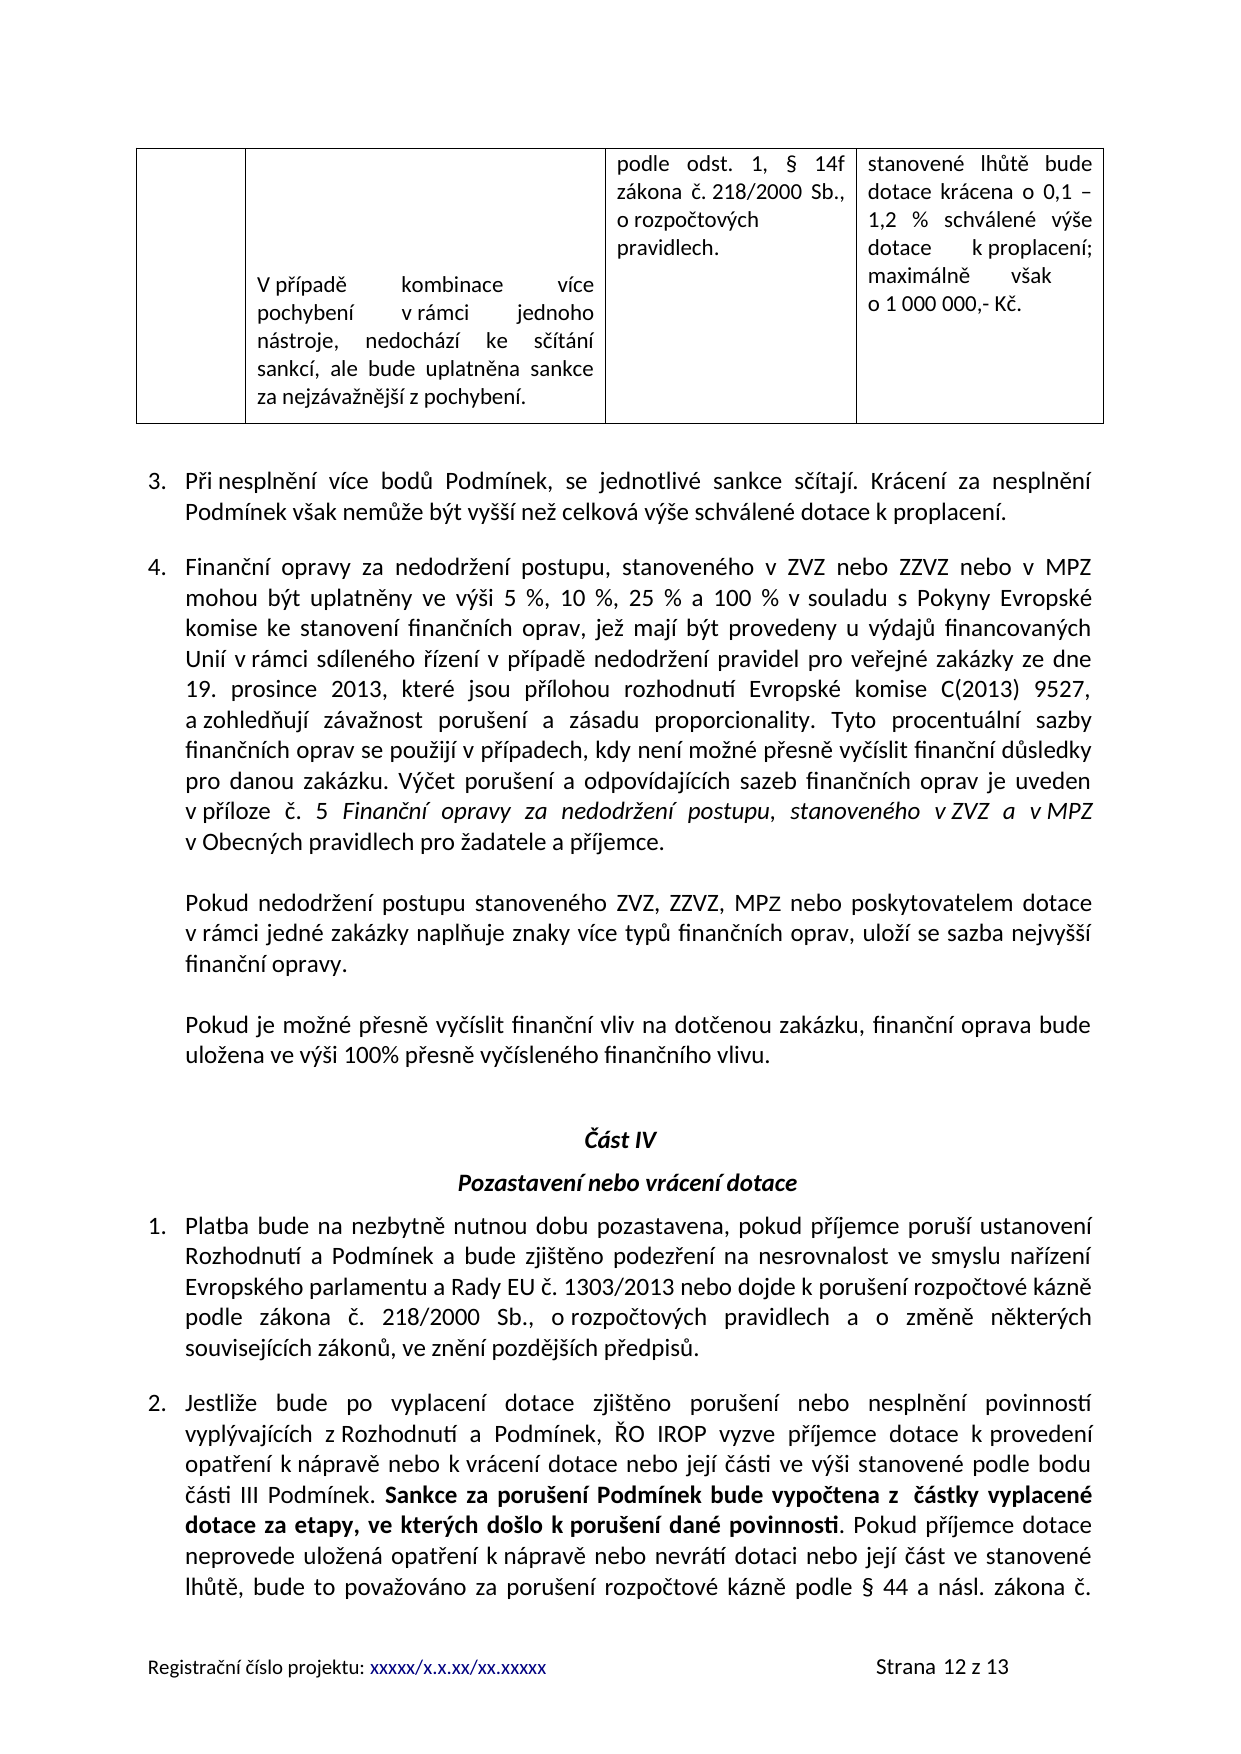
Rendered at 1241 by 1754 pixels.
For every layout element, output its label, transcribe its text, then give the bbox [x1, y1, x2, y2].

text Pokud nedodržení postupu stanoveného ZVZ, ZZVZ, MPZ nebo poskytovatelem dotace v rámci jedné zakázky naplňuje znaky více typů finančních oprav, uloží se sazba nejvyšší finanční opravy. [185, 887, 1092, 978]
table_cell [606, 149, 856, 423]
list Platba bude na nezbytně nutnou dobu pozastavena, pokud příjemce poruší ustanovení Rozhodnutí a Podmínek a bude zjištěno podezření na nesrovnalost ve smyslu nařízení Evropského parlamentu a Rady EU č. 1303/2013 nebo dojde k porušení rozpočtové kázně podle zákona č. 218/2000 Sb., o rozpočtových pravidlech a o změně některých souvisejících zákonů, ve znění pozdějších předpisů. [148, 1210, 1092, 1362]
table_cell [246, 149, 605, 423]
text Část IV [148, 1124, 1092, 1154]
text Pokud je možné přesně vyčíslit finanční vliv na dotčenou zakázku, finanční oprava bude uložena ve výši 100% přesně vyčísleného finančního vlivu. [185, 1009, 1092, 1070]
list Při nesplnění více bodů Podmínek, se jednotlivé sankce sčítají. Krácení za nesplnění Podmínek však nemůže být vyšší než celková výše schválené dotace k proplacení. [148, 465, 1092, 526]
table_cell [857, 149, 1103, 423]
text Pozastavení nebo vrácení dotace [162, 1167, 1092, 1197]
list Finanční opravy za nedodržení postupu, stanoveného v ZVZ nebo ZZVZ nebo v MPZ mohou být uplatněny ve výši 5 %, 10 %, 25 % a 100 % v souladu s Pokyny Evropské komise ke stanovení finančních oprav, jež mají být provedeny u výdajů financovaných Unií v rámci sdíleného řízení v případě nedodržení pravidel pro veřejné zakázky ze dne 19. prosince 2013, které jsou přílohou rozhodnutí Evropské komise C(2013) 9527, a zohledňují závažnost porušení a zásadu proporcionality. Tyto procentuální sazby finančních oprav se použijí v případech, kdy není možné přesně vyčíslit finanční důsledky pro danou zakázku. Výčet porušení a odpovídajících sazeb finančních oprav je uveden v příloze č. 5 Finanční opravy za nedodržení postupu, stanoveného v ZVZ a v MPZ v Obecných pravidlech pro žadatele a příjemce. [148, 551, 1092, 856]
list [148, 1387, 1092, 1601]
